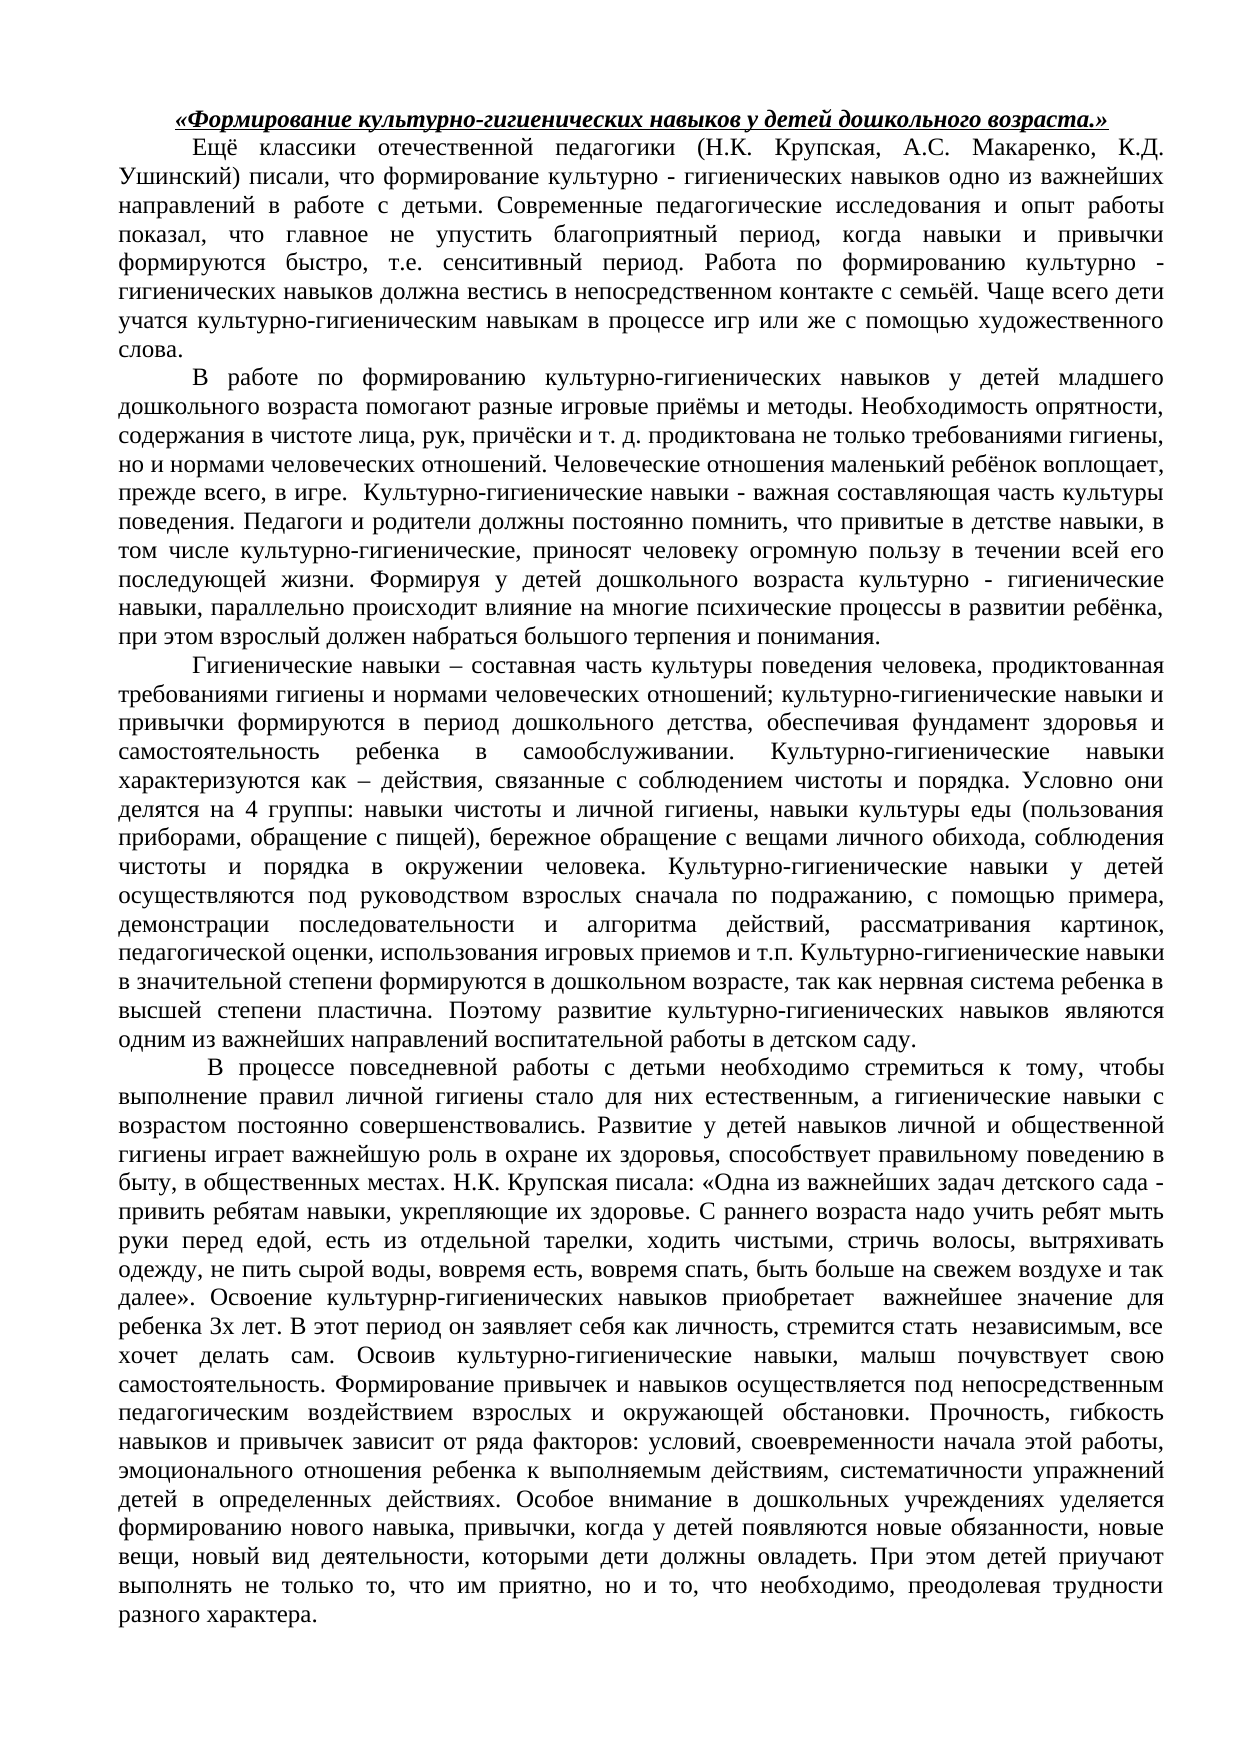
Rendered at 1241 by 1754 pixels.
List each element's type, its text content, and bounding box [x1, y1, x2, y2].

text В работе по формированию культурно-гигиенических навыков у детей младшего дошкольного возраста помогают разные игровые приёмы и методы. Необходимость опрятности, содержания в чистоте лица, рук, причёски и т. д. продиктована не только требованиями гигиены, но и нормами человеческих отношений. Человеческие отношения маленький ребёнок воплощает, прежде всего, в игре. Культурно-гигиенические навыки - важная составляющая часть культуры поведения. Педагоги и родители должны постоянно помнить, что привитые в детстве навыки, в том числе культурно-гигиенические, приносят человеку огромную пользу в течении всей его последующей жизни. Формируя у детей дошкольного возраста культурно - гигиенические навыки, параллельно происходит влияние на многие психические процессы в развитии ребёнка, при этом взрослый должен набраться большого терпения и понимания. [118, 362, 1165, 650]
text Ещё классики отечественной педагогики (Н.К. Крупская, А.С. Макаренко, К.Д. Ушинский) писали, что формирование культурно - гигиенических навыков одно из важнейших направлений в работе с детьми. Современные педагогические исследования и опыт работы показал, что главное не упустить благоприятный период, когда навыки и привычки формируются быстро, т.е. сенситивный период. Работа по формированию культурно - гигиенических навыков должна вестись в непосредственном контакте с семьёй. Чаще всего дети учатся культурно-гигиеническим навыкам в процессе игр или же с помощью художественного слова. [118, 132, 1165, 362]
text «Формирование культурно-гигиенических навыков у детей дошкольного возраста.» [118, 104, 1165, 132]
text В процессе повседневной работы с детьми необходимо стремиться к тому, чтобы выполнение правил личной гигиены стало для них естественным, а гигиенические навыки с возрастом постоянно совершенствовались. Развитие у детей навыков личной и общественной гигиены играет важнейшую роль в охране их здоровья, способствует правильному поведению в быту, в общественных местах. Н.К. Крупская писала: «Одна из важнейших задач детского сада - привить ребятам навыки, укрепляющие их здоровье. С раннего возраста надо учить ребят мыть руки перед едой, есть из отдельной тарелки, ходить чистыми, стричь волосы, вытряхивать одежду, не пить сырой воды, вовремя есть, вовремя спать, быть больше на свежем воздухе и так далее». Освоение культурнр-гигиенических навыков приобретает важнейшее значение для ребенка 3х лет. В этот период он заявляет себя как личность, стремится стать независимым, все хочет делать сам. Освоив культурно-гигиенические навыки, малыш почувствует свою самостоятельность. Формирование привычек и навыков осуществляется под непосредственным педагогическим воздействием взрослых и окружающей обстановки. Прочность, гибкость навыков и привычек зависит от ряда факторов: условий, своевременности начала этой работы, эмоционального отношения ребенка к выполняемым действиям, систематичности упражнений детей в определенных действиях. Особое внимание в дошкольных учреждениях уделяется формированию нового навыка, привычки, когда у детей появляются новые обязанности, новые вещи, новый вид деятельности, которыми дети должны овладеть. При этом детей приучают выполнять не только то, что им приятно, но и то, что необходимо, преодолевая трудности разного характера. [118, 1052, 1165, 1627]
text Гигиенические навыки – составная часть культуры поведения человека, продиктованная требованиями гигиены и нормами человеческих отношений; культурно-гигиенические навыки и привычки формируются в период дошкольного детства, обеспечивая фундамент здоровья и самостоятельность ребенка в самообслуживании. Культурно-гигиенические навыки характеризуются как – действия, связанные с соблюдением чистоты и порядка. Условно они делятся на 4 группы: навыки чистоты и личной гигиены, навыки культуры еды (пользования приборами, обращение с пищей), бережное обращение с вещами личного обихода, соблюдения чистоты и порядка в окружении человека. Культурно-гигиенические навыки у детей осуществляются под руководством взрослых сначала по подражанию, с помощью примера, демонстрации последовательности и алгоритма действий, рассматривания картинок, педагогической оценки, использования игровых приемов и т.п. Культурно-гигиенические навыки в значительной степени формируются в дошкольном возрасте, так как нервная система ребенка в высшей степени пластична. Поэтому развитие культурно-гигиенических навыков являются одним из важнейших направлений воспитательной работы в детском саду. [118, 650, 1165, 1052]
